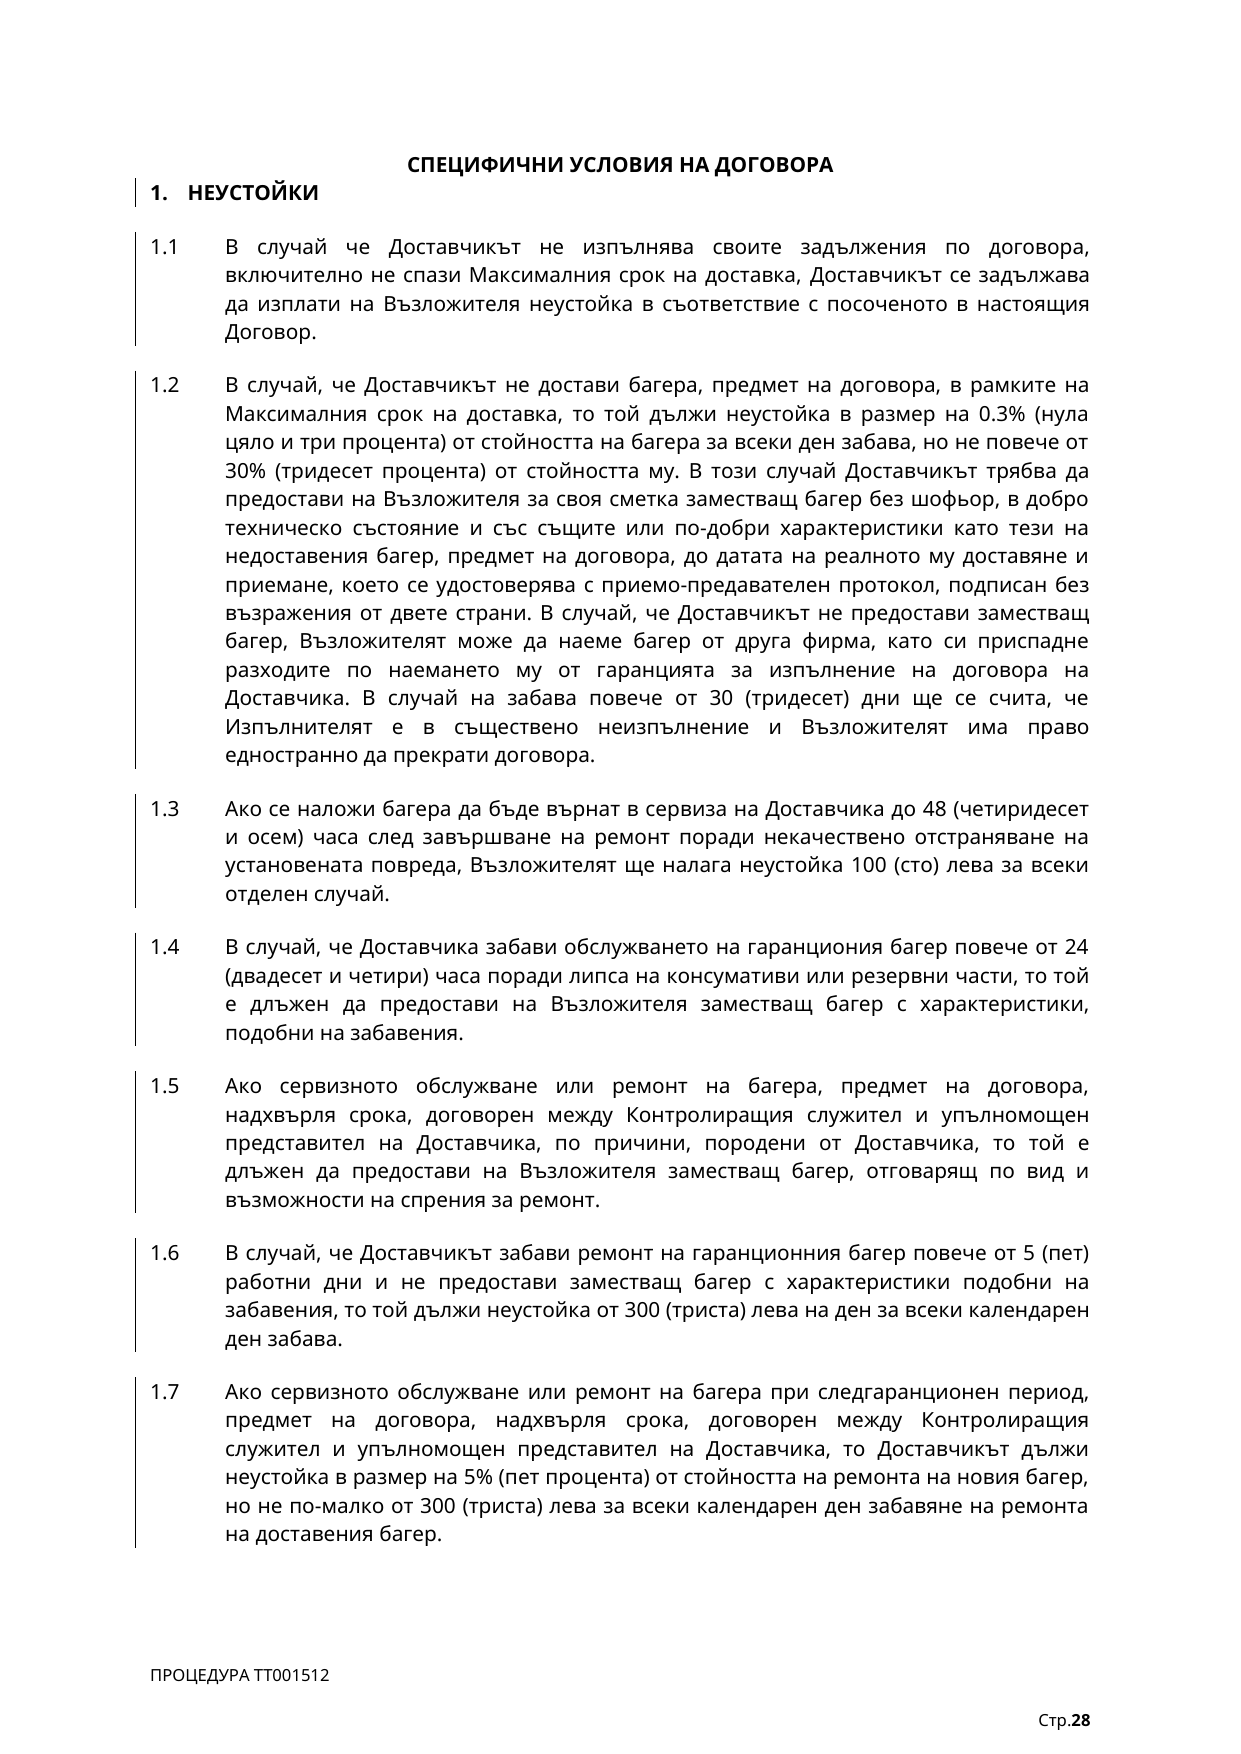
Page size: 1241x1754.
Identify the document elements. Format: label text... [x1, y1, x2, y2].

list Ако се наложи багера да бъде върнат в сервиза на Доставчика до 48 (четиридесет и осем) часа след завършване на ремонт поради некачествено отстраняване на установената повреда, Възложителят ще налага неустойка 100 (сто) лева за всеки отделен случай. [150, 794, 1090, 907]
list В случай че Доставчикът не изпълнява своите задължения по договора, включително не спази Максималния срок на доставка, Доставчикът се задължава да изплати на Възложителя неустойка в съответствие с посоченото в настоящия Договор. [150, 232, 1090, 346]
list В случай, че Доставчика забави обслужването на гаранциония багер повече от 24 (двадесет и четири) часа поради липса на консумативи или резервни части, то той е длъжен да предостави на Възложителя заместващ багер с характеристики, подобни на забавения. [150, 932, 1090, 1046]
list В случай, че Доставчикът не достави багера, предмет на договора, в рамките на Максималния срок на доставка, то той дължи неустойка в размер на 0.3% (нула цяло и три процента) от стойността на багера за всеки ден забава, но не повече от 30% (тридесет процента) от стойността му. В този случай Доставчикът трябва да предостави на Възложителя за своя сметка заместващ багер без шофьор, в добро техническо състояние и със същите или по-добри характеристики като тези на недоставения багер, предмет на договора, до датата на реалното му доставяне и приемане, което се удостоверява с приемо-предавателен протокол, подписан без възражения от двете страни. В случай, че Доставчикът не предостави заместващ багер, Възложителят може да наеме багер от друга фирма, като си приспадне разходите по наемането му от гаранцията за изпълнение на договора на Доставчика. В случай на забава повече от 30 (тридесет) дни ще се счита, че Изпълнителят е в съществено неизпълнение и Възложителят има право едностранно да прекрати договора. [150, 371, 1090, 769]
list Ако сервизното обслужване или ремонт на багера при следгаранционен период, предмет на договора, надхвърля срока, договорен между Контролиращия служител и упълномощен представител на Доставчика, то Доставчикът дължи неустойка в размер на 5% (пет процента) от стойността на ремонта на новия багер, но не по-малко от 300 (триста) лева за всеки календарен ден забавяне на ремонта на доставения багер. [150, 1377, 1090, 1548]
text СПЕЦИФИЧНИ УСЛОВИЯ НА ДОГОВОРА [150, 150, 1090, 178]
list В случай, че Доставчикът забави ремонт на гаранционния багер повече от 5 (пет) работни дни и не предостави заместващ багер с характеристики подобни на забавения, то той дължи неустойка от 300 (триста) лева на ден за всеки календарен ден забава. [150, 1238, 1090, 1352]
list НЕУСТОЙКИ [150, 178, 1090, 207]
list Ако сервизното обслужване или ремонт на багера, предмет на договора, надхвърля срока, договорен между Контролиращия служител и упълномощен представител на Доставчика, по причини, породени от Доставчика, то той е длъжен да предостави на Възложителя заместващ багер, отговарящ по вид и възможности на спрения за ремонт. [150, 1071, 1090, 1213]
